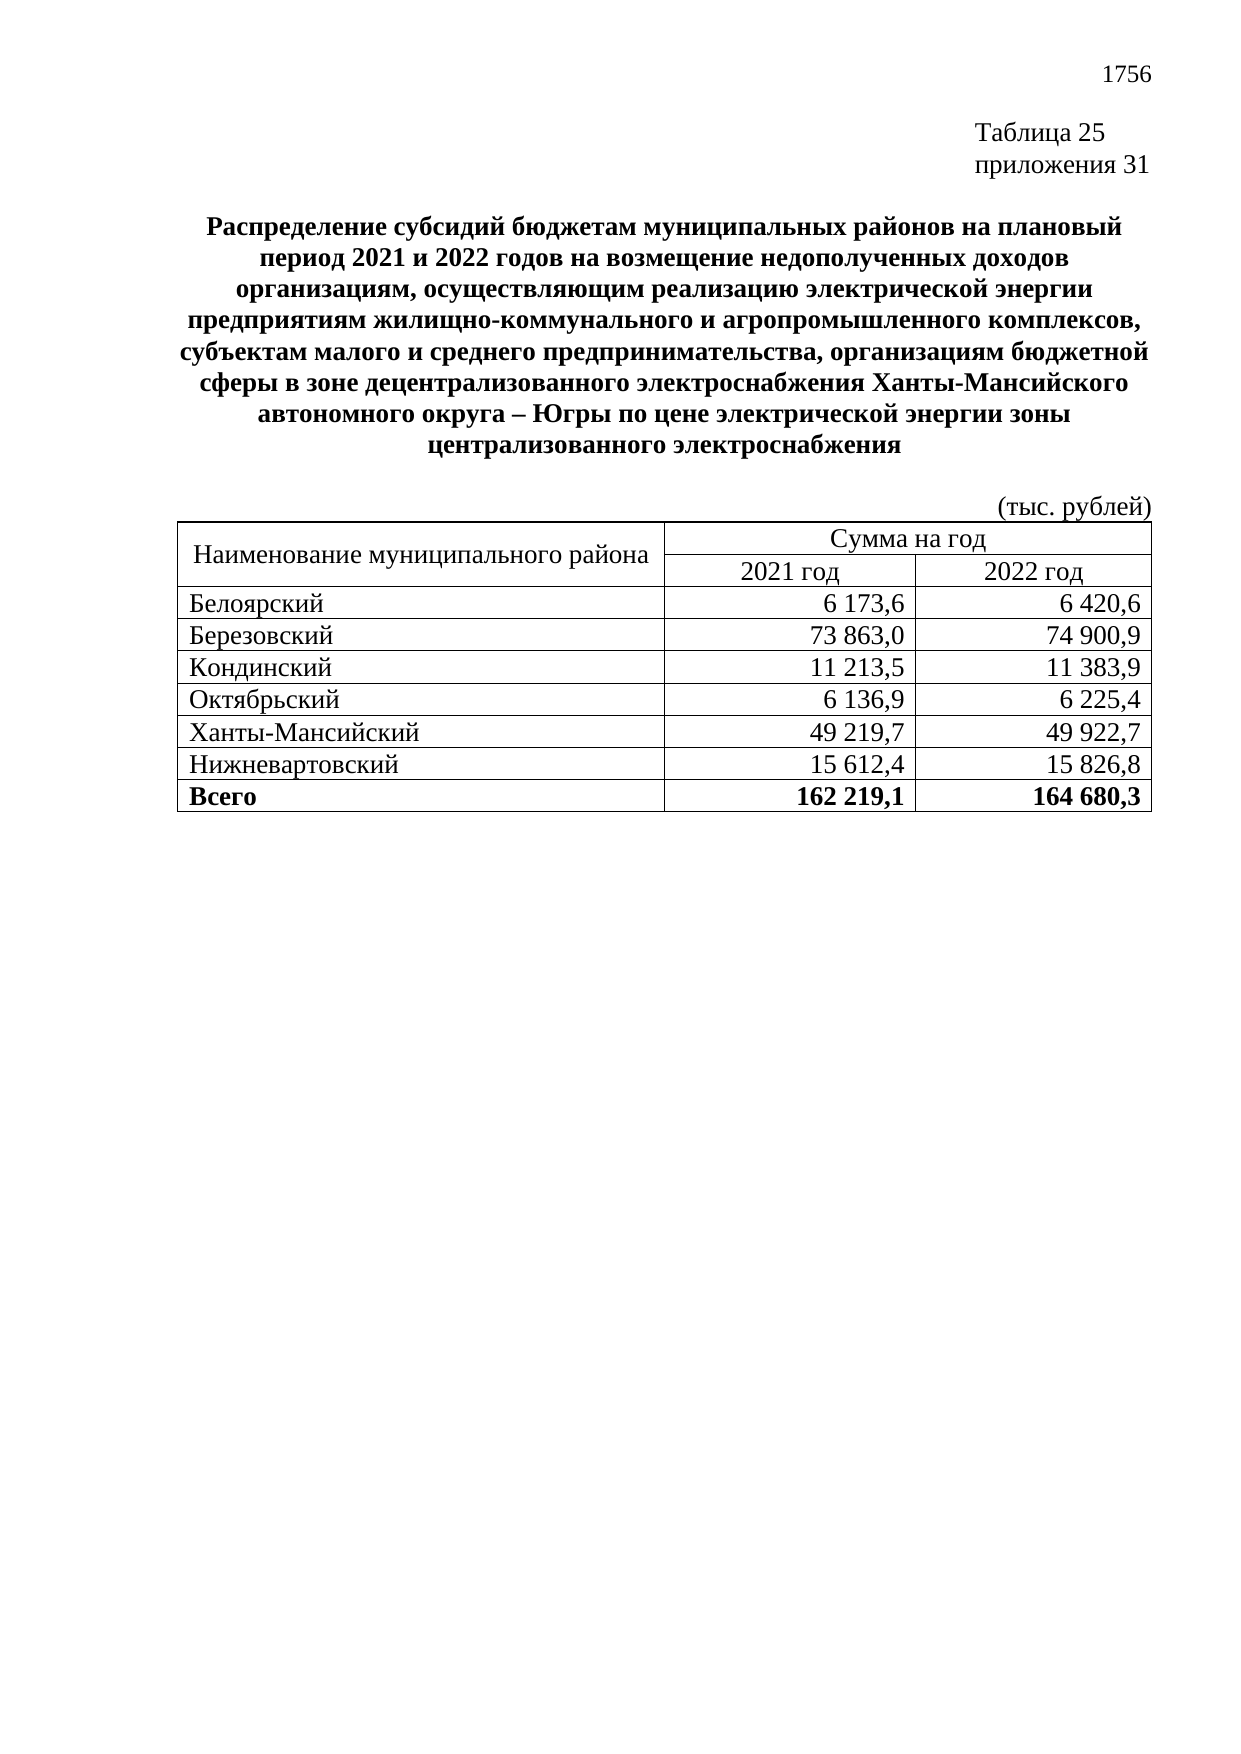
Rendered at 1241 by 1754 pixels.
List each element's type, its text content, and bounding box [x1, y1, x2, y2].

table_cell Всего [178, 780, 664, 811]
table_cell Ханты-Мансийский [178, 716, 664, 747]
table_cell 74 900,9 [916, 619, 1151, 650]
table_cell 6 225,4 [916, 684, 1151, 714]
table_cell Березовский [178, 619, 664, 650]
table_cell 2022 год [916, 555, 1151, 586]
table_cell 164 680,3 [916, 780, 1151, 811]
table_cell 49 922,7 [916, 716, 1151, 747]
table_header Сумма на год [665, 523, 1151, 554]
table_cell 73 863,0 [665, 619, 915, 650]
text Распределение субсидий бюджетам муниципальных районов на плановый период 2021 и 2022 годов на возмещение недополученных доходов организациям, осуществляющим реализацию электрической энергии предприятиям жилищно-коммунального и агропромышленного комплексов, субъектам малого и среднего предпринимательства, организациям бюджетной сферы в зоне децентрализованного электроснабжения Ханты-Мансийского автономного округа – Югры по цене электрической энергии зоны централизованного электроснабжения [177, 210, 1152, 459]
table_cell 162 219,1 [665, 780, 915, 811]
table_cell 6 173,6 [665, 587, 915, 618]
table_cell 2021 год [665, 555, 915, 586]
text приложения 31 [974, 148, 1152, 179]
table_cell 6 136,9 [665, 684, 915, 714]
table_cell Нижневартовский [178, 748, 664, 779]
table_cell 15 826,8 [916, 748, 1151, 779]
table_cell 11 383,9 [916, 651, 1151, 682]
table_header Наименование муниципального района [178, 523, 664, 586]
table_cell 49 219,7 [665, 716, 915, 747]
table_cell Кондинский [178, 651, 664, 682]
table_cell 11 213,5 [665, 651, 915, 682]
text Таблица 25 [974, 117, 1181, 148]
table_cell Белоярский [178, 587, 664, 618]
table_cell Октябрьский [178, 684, 664, 714]
table_cell 6 420,6 [916, 587, 1151, 618]
text (тыс. рублей) [177, 490, 1152, 521]
table_cell 15 612,4 [665, 748, 915, 779]
